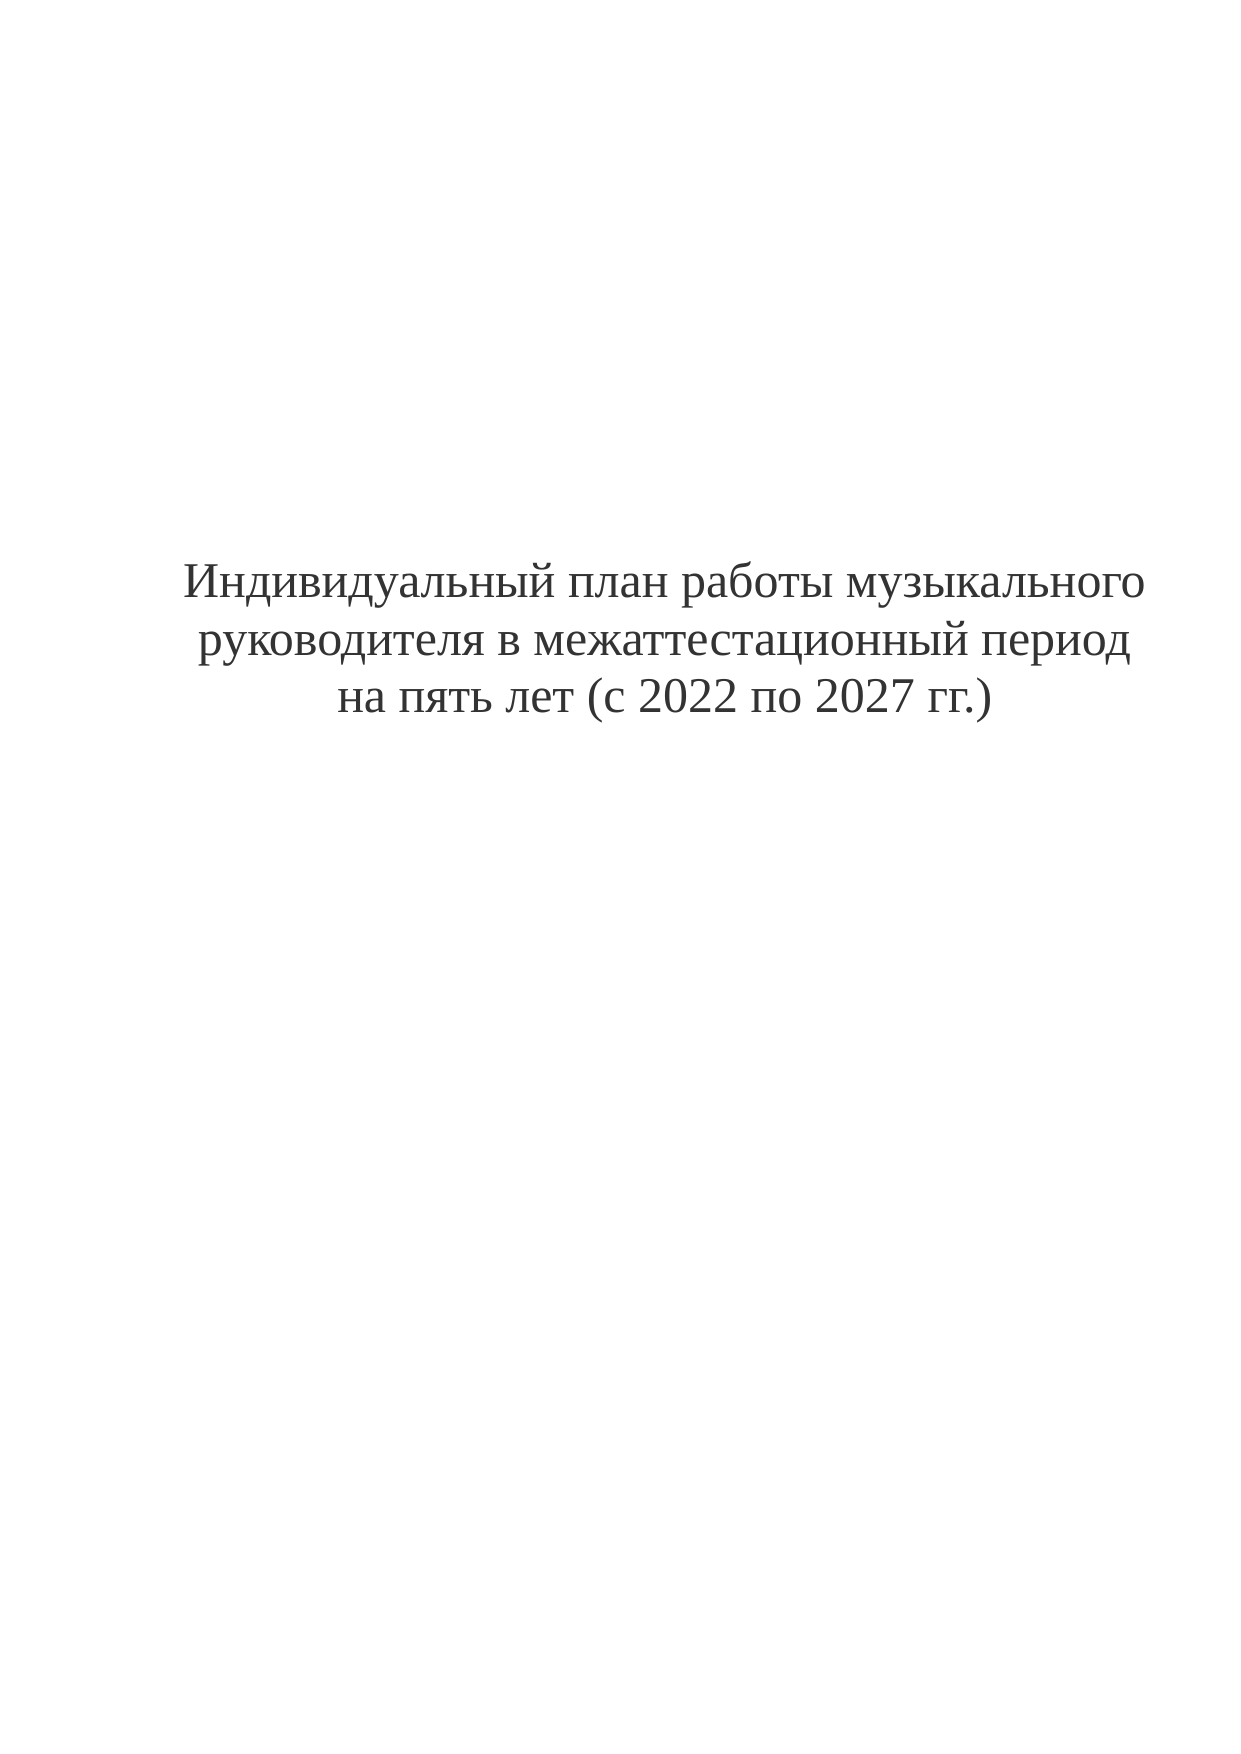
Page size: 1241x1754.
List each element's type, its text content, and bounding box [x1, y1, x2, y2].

text Индивидуальный план работы музыкального руководителя в межаттестационный период на пять лет (с 2022 по 2027 гг.) [177, 551, 1152, 724]
